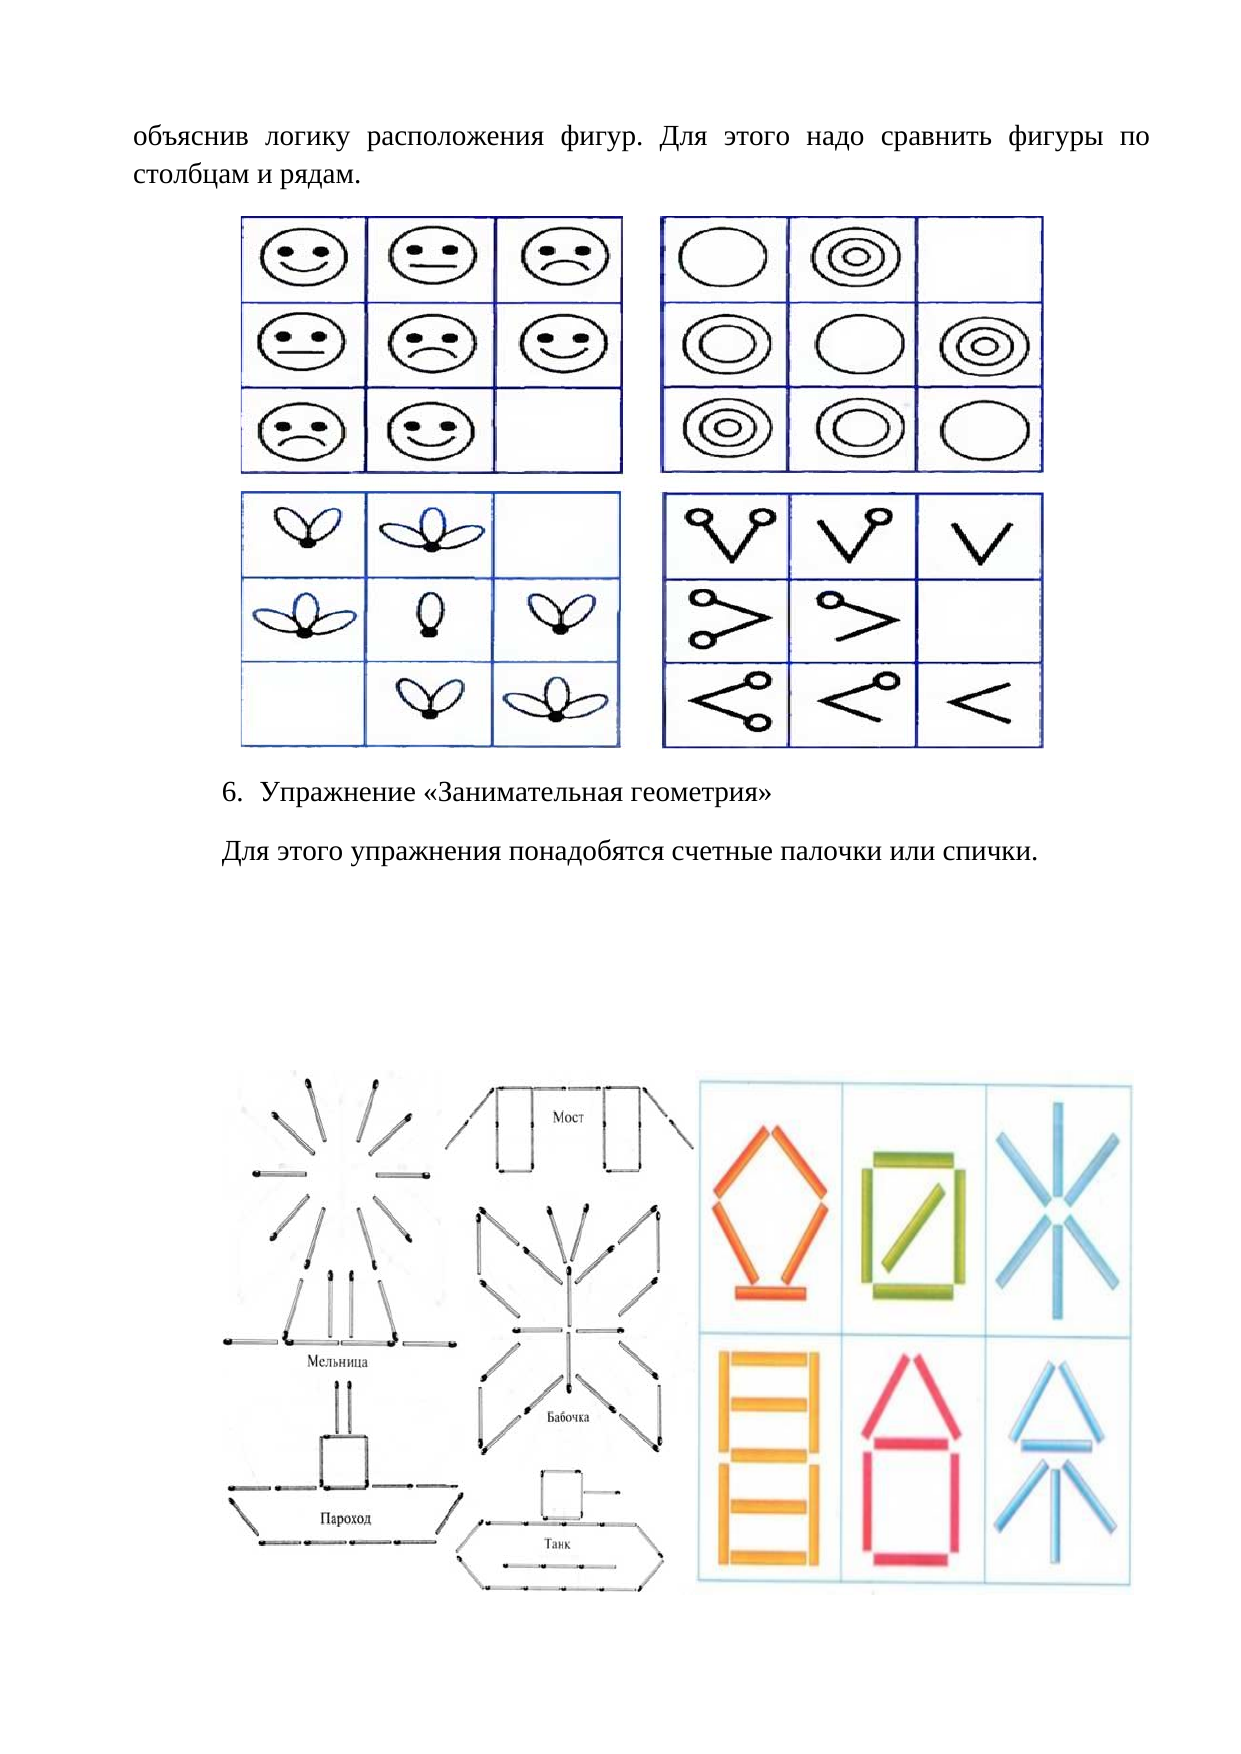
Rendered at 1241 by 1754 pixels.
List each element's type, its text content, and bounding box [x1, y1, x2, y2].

picture [221, 1070, 1134, 1595]
list Упражнение «Занимательная геометрия» [222, 774, 1152, 807]
picture [240, 216, 1044, 749]
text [133, 118, 1152, 190]
text Для этого упражнения понадобятся счетные палочки или спички. [222, 833, 1152, 867]
